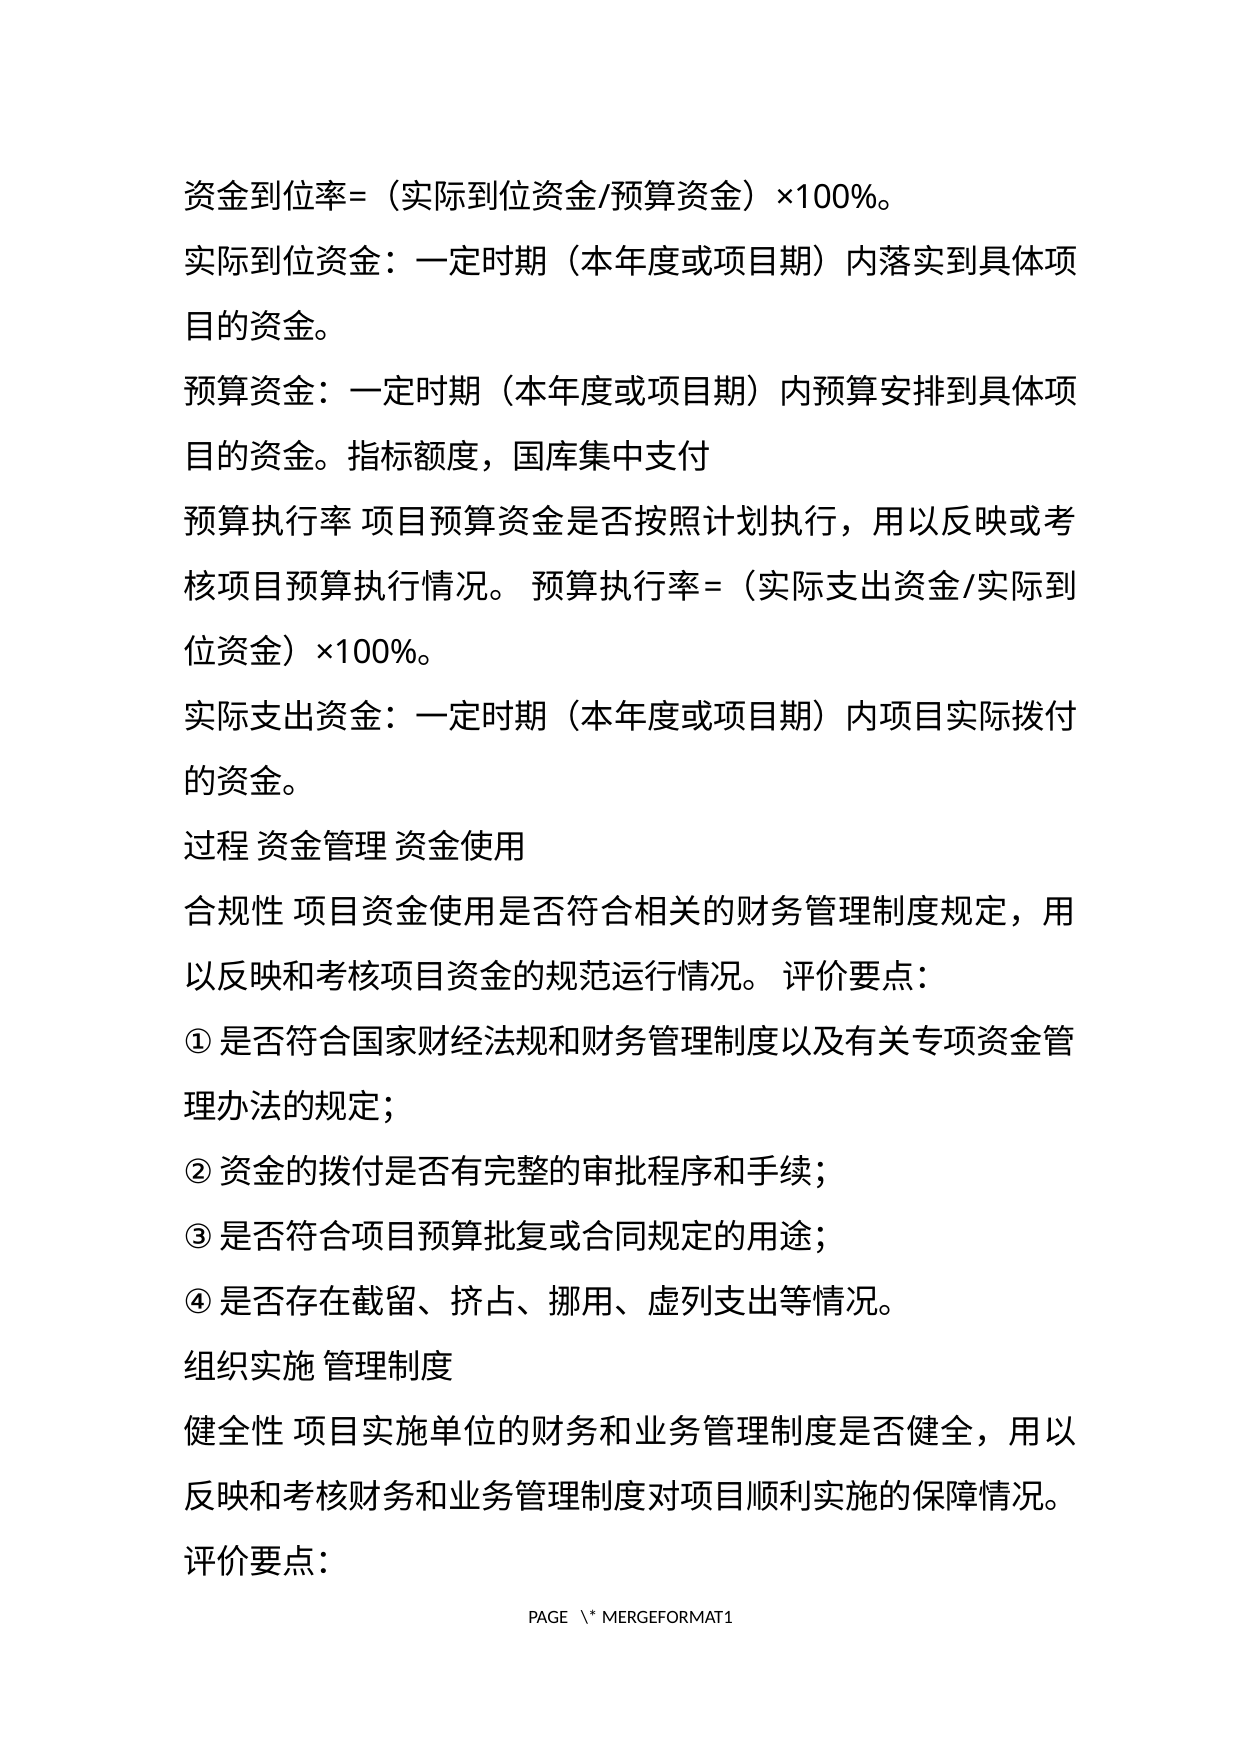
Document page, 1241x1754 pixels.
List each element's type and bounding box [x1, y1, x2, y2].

text [183, 162, 1078, 1592]
